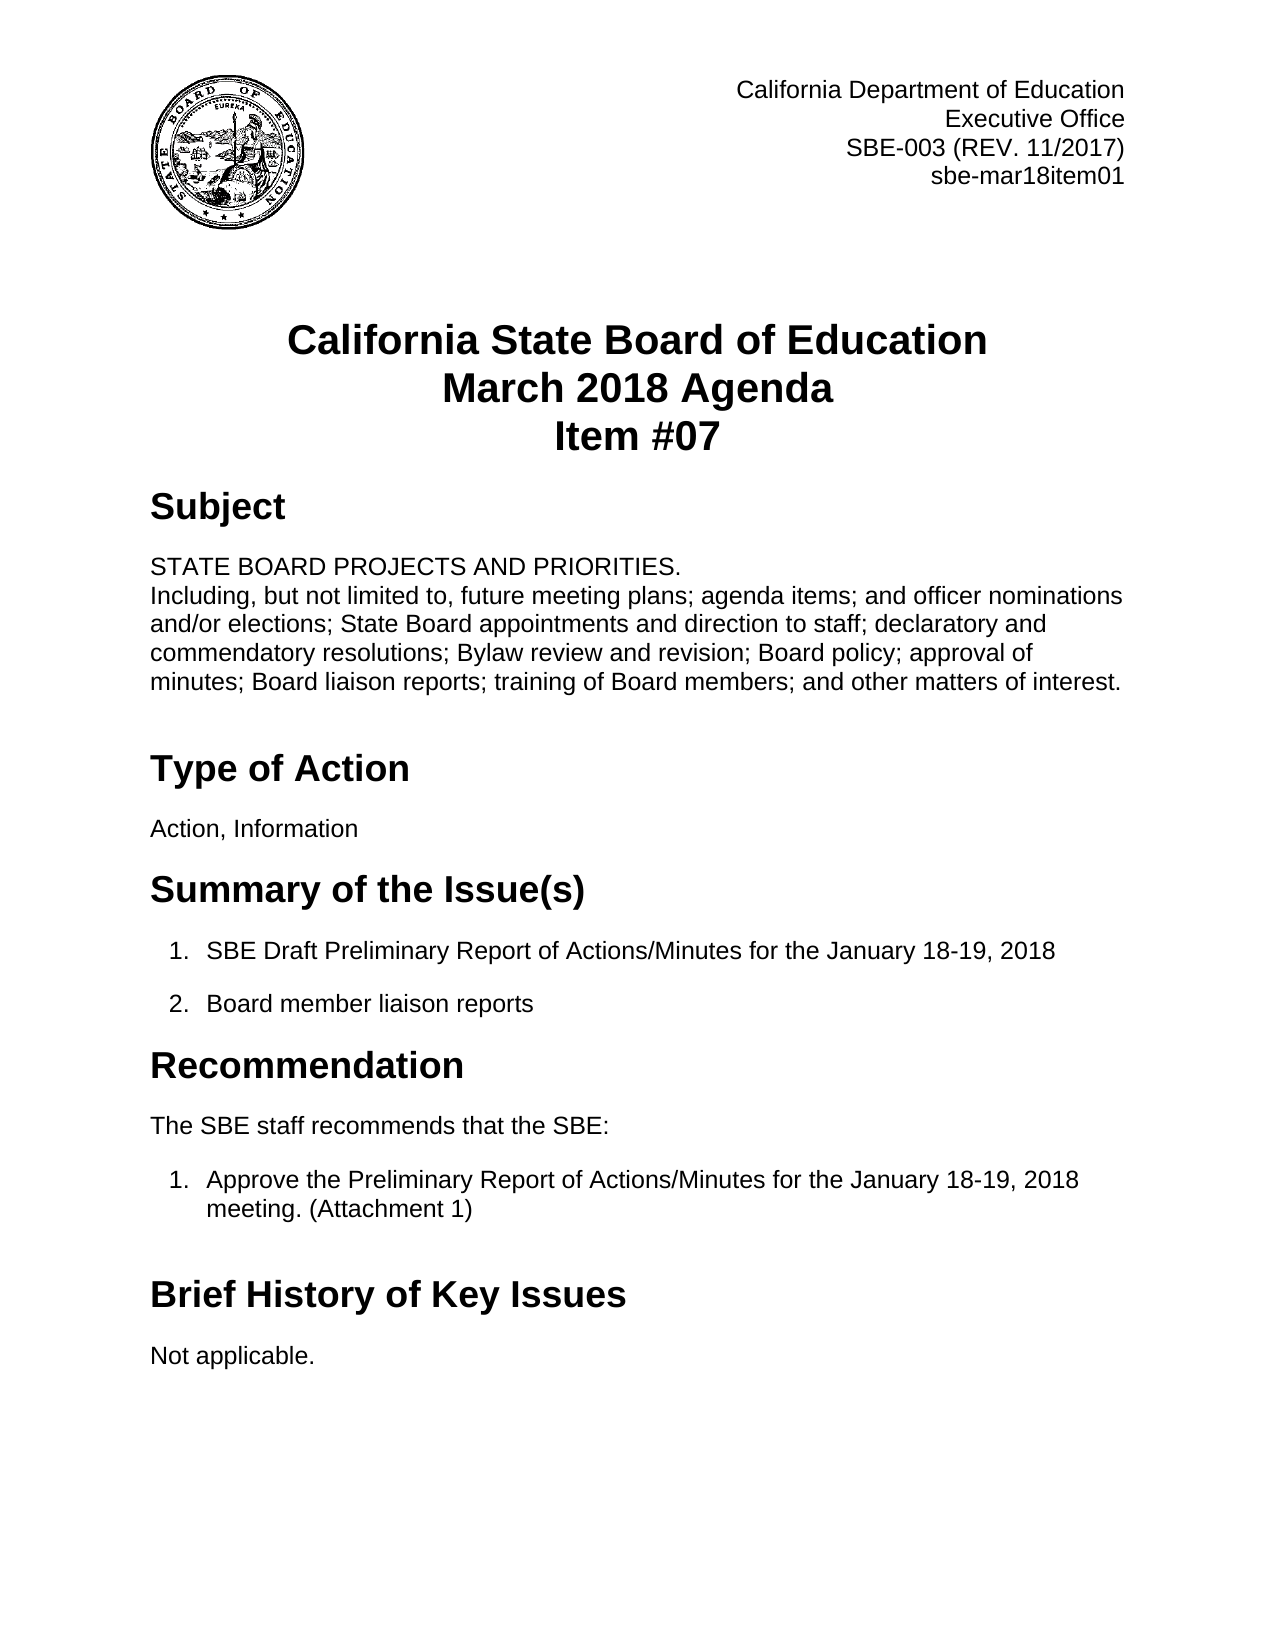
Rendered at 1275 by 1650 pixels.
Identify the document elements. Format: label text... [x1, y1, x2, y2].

subtitle Type of Action [150, 746, 1125, 789]
list Approve the Preliminary Report of Actions/Minutes for the January 18-19, 2018 meeting. (Attachment 1) [169, 1165, 1125, 1223]
text STATE BOARD PROJECTS AND PRIORITIES. [150, 552, 1125, 581]
text SBE-003 (REV. 11/2017) [675, 132, 1125, 161]
subtitle Brief History of Key Issues [150, 1273, 1125, 1316]
text The SBE staff recommends that the SBE: [150, 1111, 1125, 1140]
text California Department of Education [675, 75, 1125, 104]
text Not applicable. [150, 1341, 1125, 1369]
text sbe-mar18item01 [675, 161, 1125, 190]
text Action, Information [150, 814, 1125, 843]
subtitle California State Board of Education March 2018 Agenda Item #07 [150, 315, 1125, 459]
picture [150, 75, 305, 230]
list Board member liaison reports [169, 989, 1125, 1018]
text Including, but not limited to, future meeting plans; agenda items; and officer nominations and/or elections; State Board appointments and direction to staff; declaratory and commendatory resolutions; Bylaw review and revision; Board policy; approval of minutes; Board liaison reports; training of Board members; and other matters of interest. [150, 581, 1125, 696]
list SBE Draft Preliminary Report of Actions/Minutes for the January 18-19, 2018 [169, 936, 1125, 964]
text Executive Office [675, 104, 1125, 132]
subtitle Subject [150, 484, 1125, 527]
subtitle Recommendation [150, 1043, 1125, 1086]
subtitle Summary of the Issue(s) [150, 868, 1125, 911]
